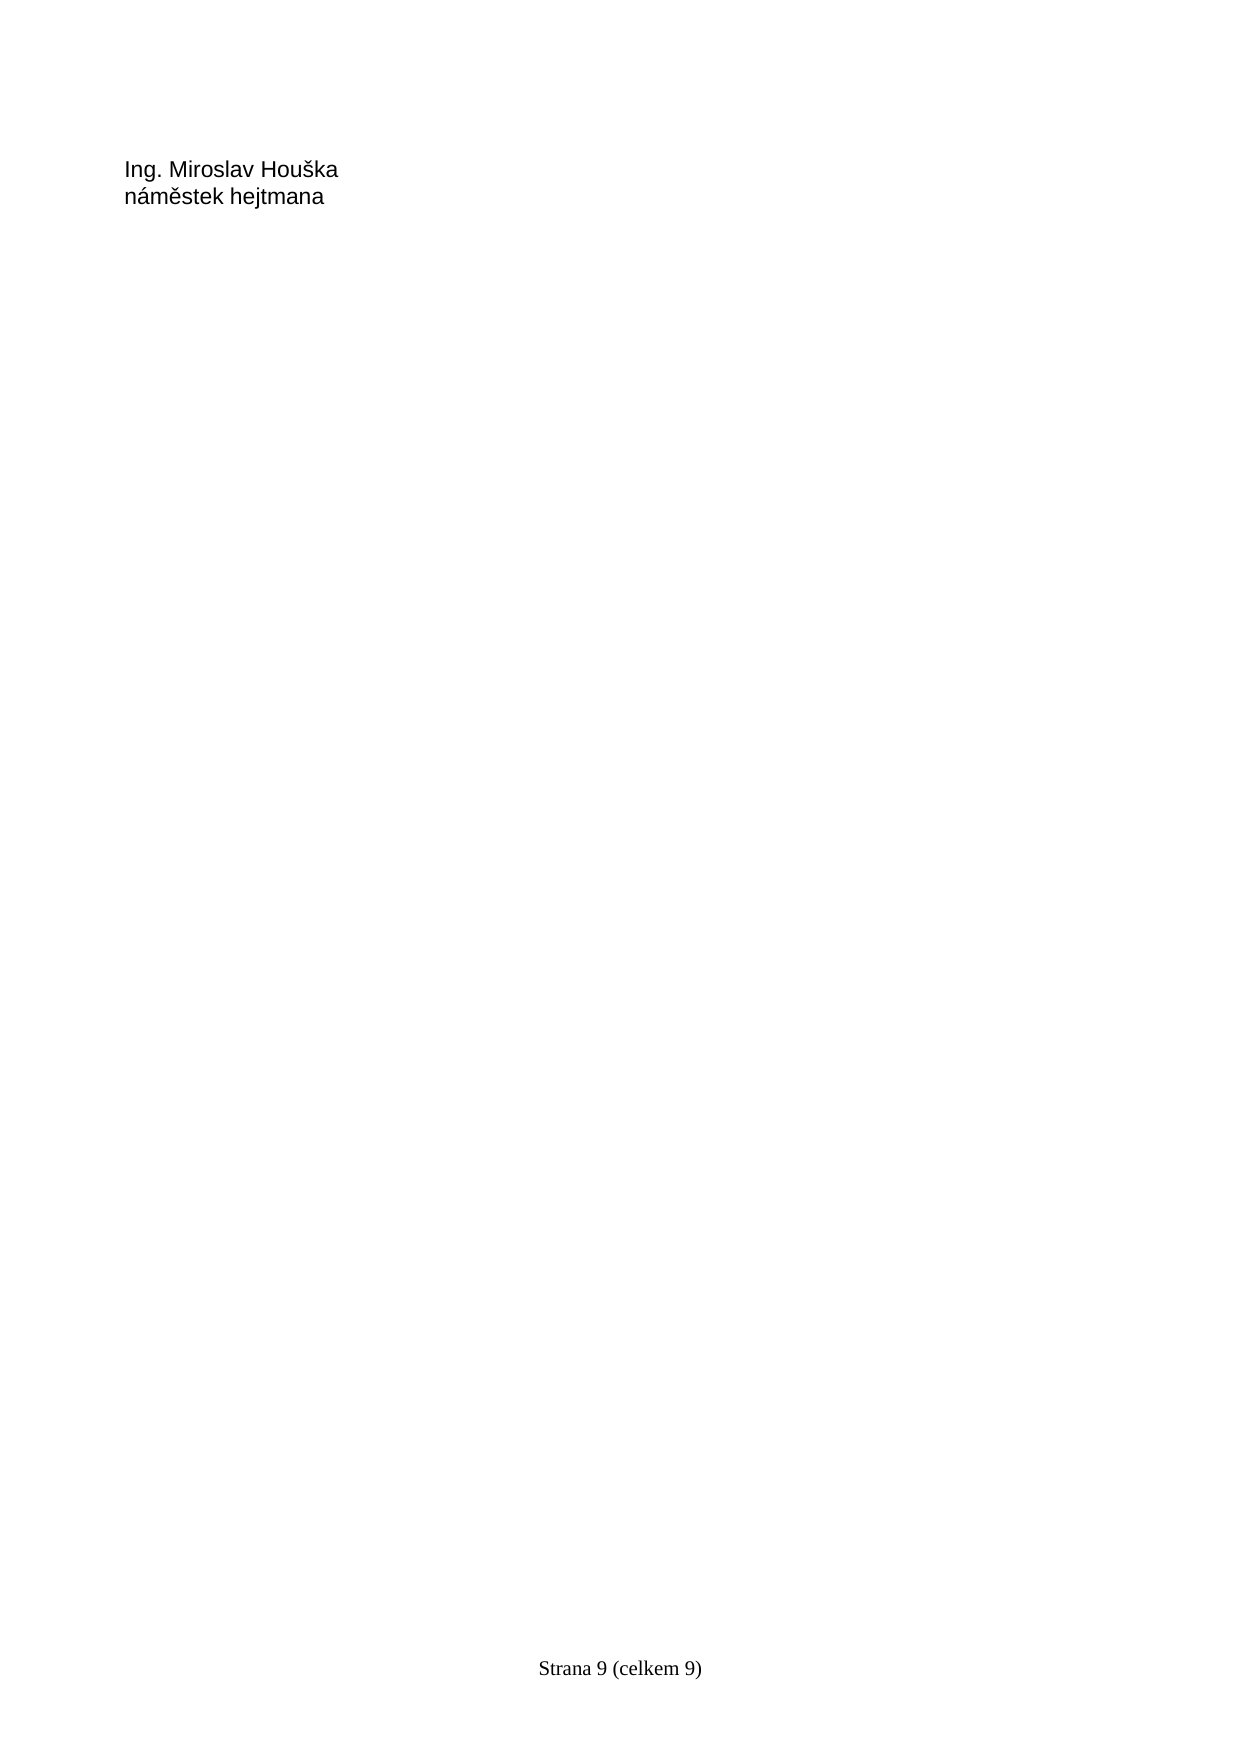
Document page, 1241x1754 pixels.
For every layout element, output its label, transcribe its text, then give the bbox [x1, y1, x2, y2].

text Ing. Miroslav Houška [124, 156, 1116, 183]
text náměstek hejtmana [124, 183, 1116, 209]
